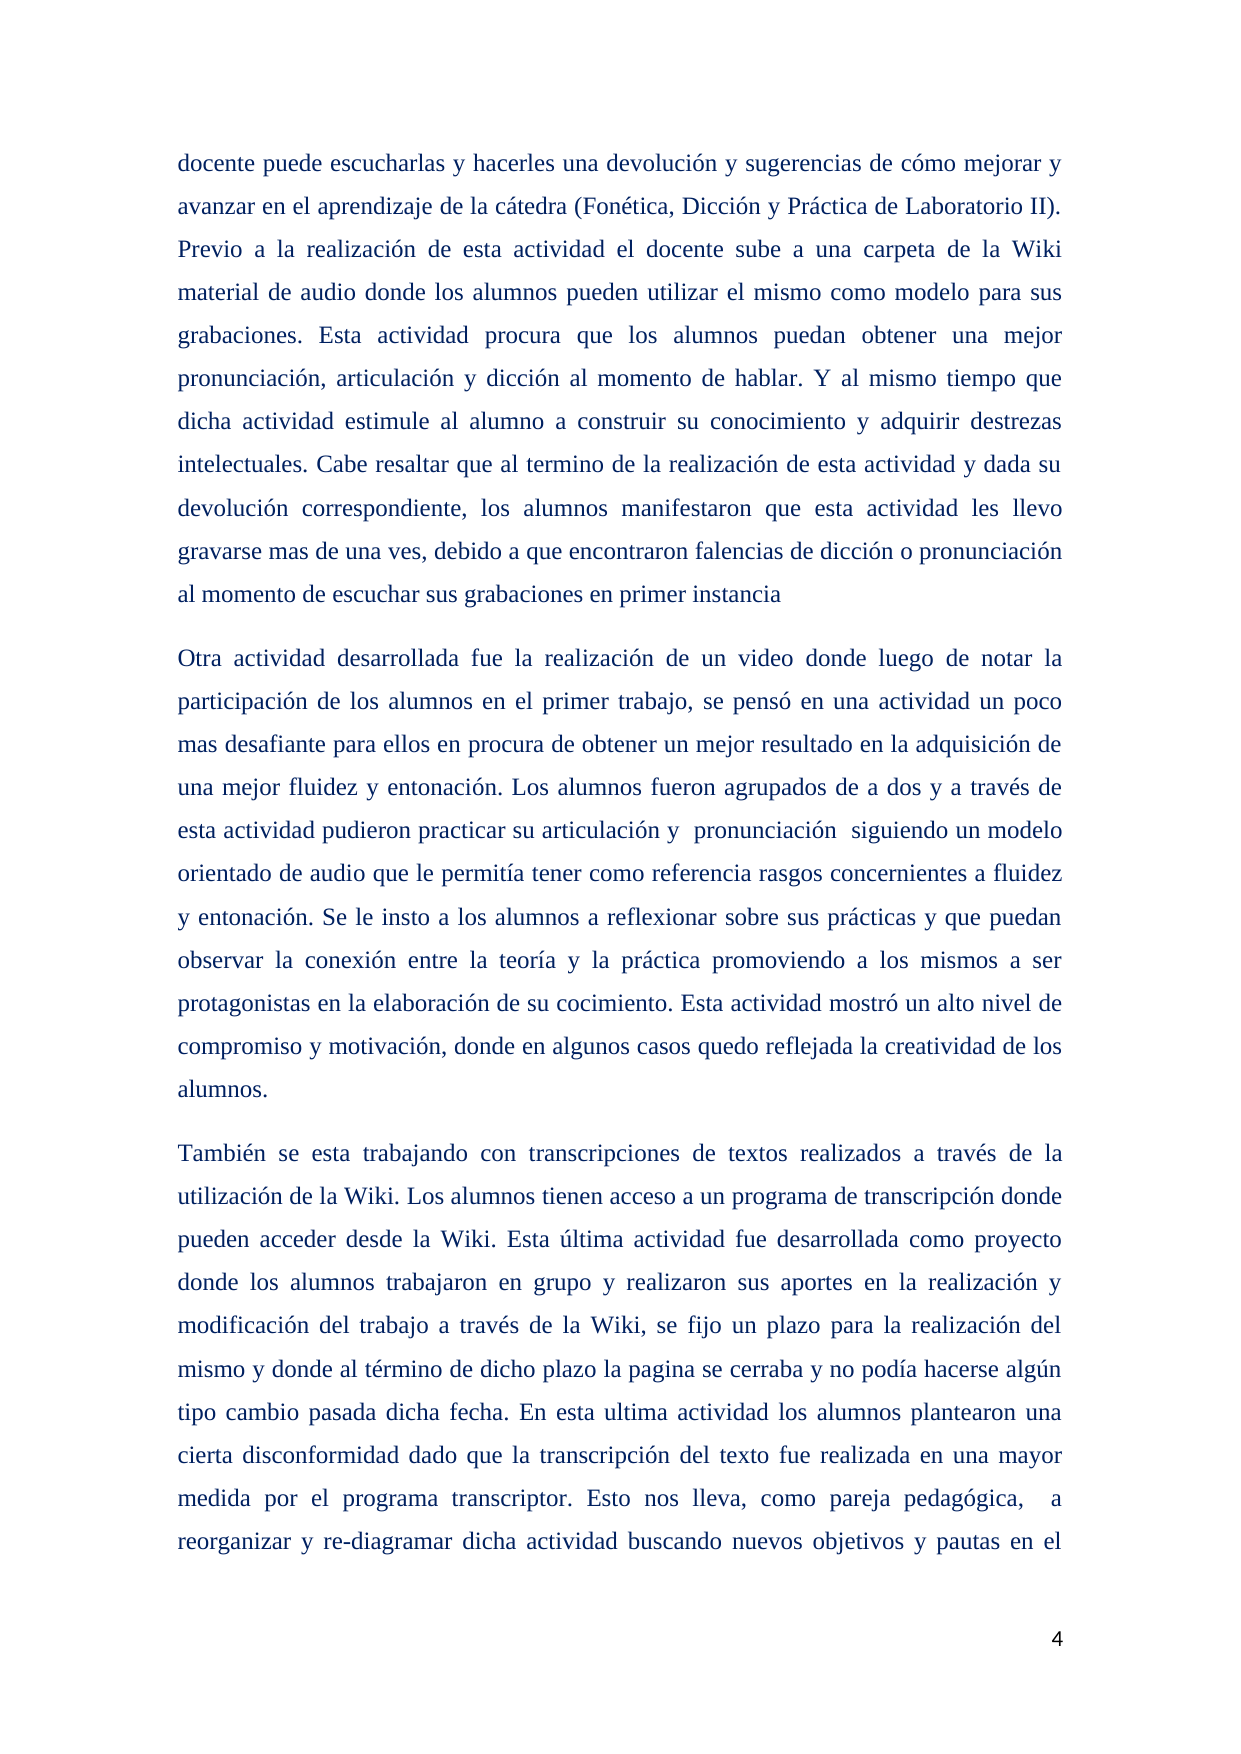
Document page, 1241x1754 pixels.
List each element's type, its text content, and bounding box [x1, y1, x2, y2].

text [177, 1138, 1063, 1555]
text Otra actividad desarrollada fue la realización de un video donde luego de notar la participación de los alumnos en el primer trabajo, se pensó en una actividad un poco mas desafiante para ellos en procura de obtener un mejor resultado en la adquisición de una mejor fluidez y entonación. Los alumnos fueron agrupados de a dos y a través de esta actividad pudieron practicar su articulación y pronunciación siguiendo un modelo orientado de audio que le permitía tener como referencia rasgos concernientes a fluidez y entonación. Se le insto a los alumnos a reflexionar sobre sus prácticas y que puedan observar la conexión entre la teoría y la práctica promoviendo a los mismos a ser protagonistas en la elaboración de su cocimiento. Esta actividad mostró un alto nivel de compromiso y motivación, donde en algunos casos quedo reflejada la creatividad de los alumnos. [177, 643, 1063, 1103]
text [177, 148, 1063, 608]
